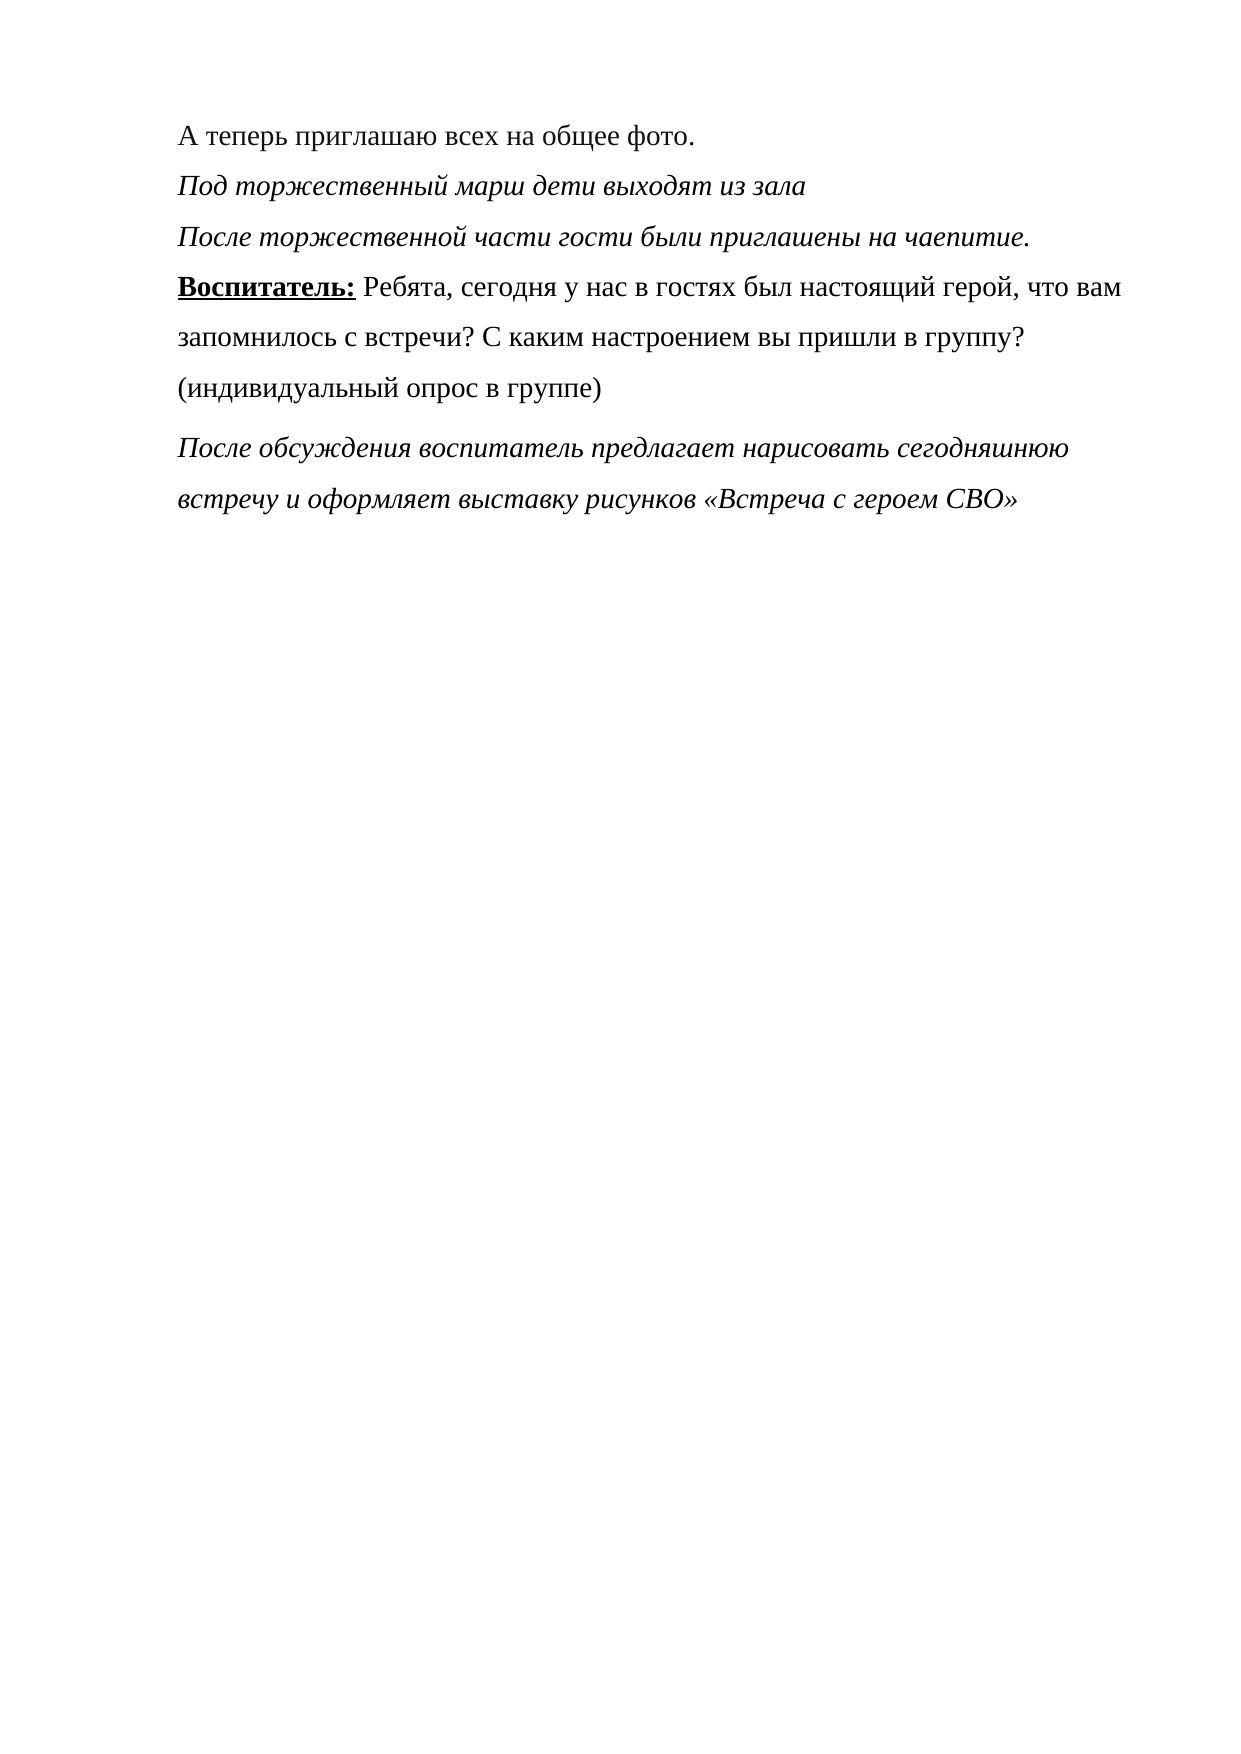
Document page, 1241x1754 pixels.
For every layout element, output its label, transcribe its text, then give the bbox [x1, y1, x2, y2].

text Под торжественный марш дети выходят из зала [177, 168, 1152, 202]
text Воспитатель: Ребята, сегодня у нас в гостях был настоящий герой, что вам запомнилось с встречи? С каким настроением вы пришли в группу? (индивидуальный опрос в группе) [177, 269, 1152, 403]
text После торжественной части гости были приглашены на чаепитие. [177, 219, 1152, 252]
text После обсуждения воспитатель предлагает нарисовать сегодняшнюю встречу и оформляет выставку рисунков «Встреча с героем СВО» [177, 430, 1152, 514]
text А теперь приглашаю всех на общее фото. [177, 118, 1152, 152]
